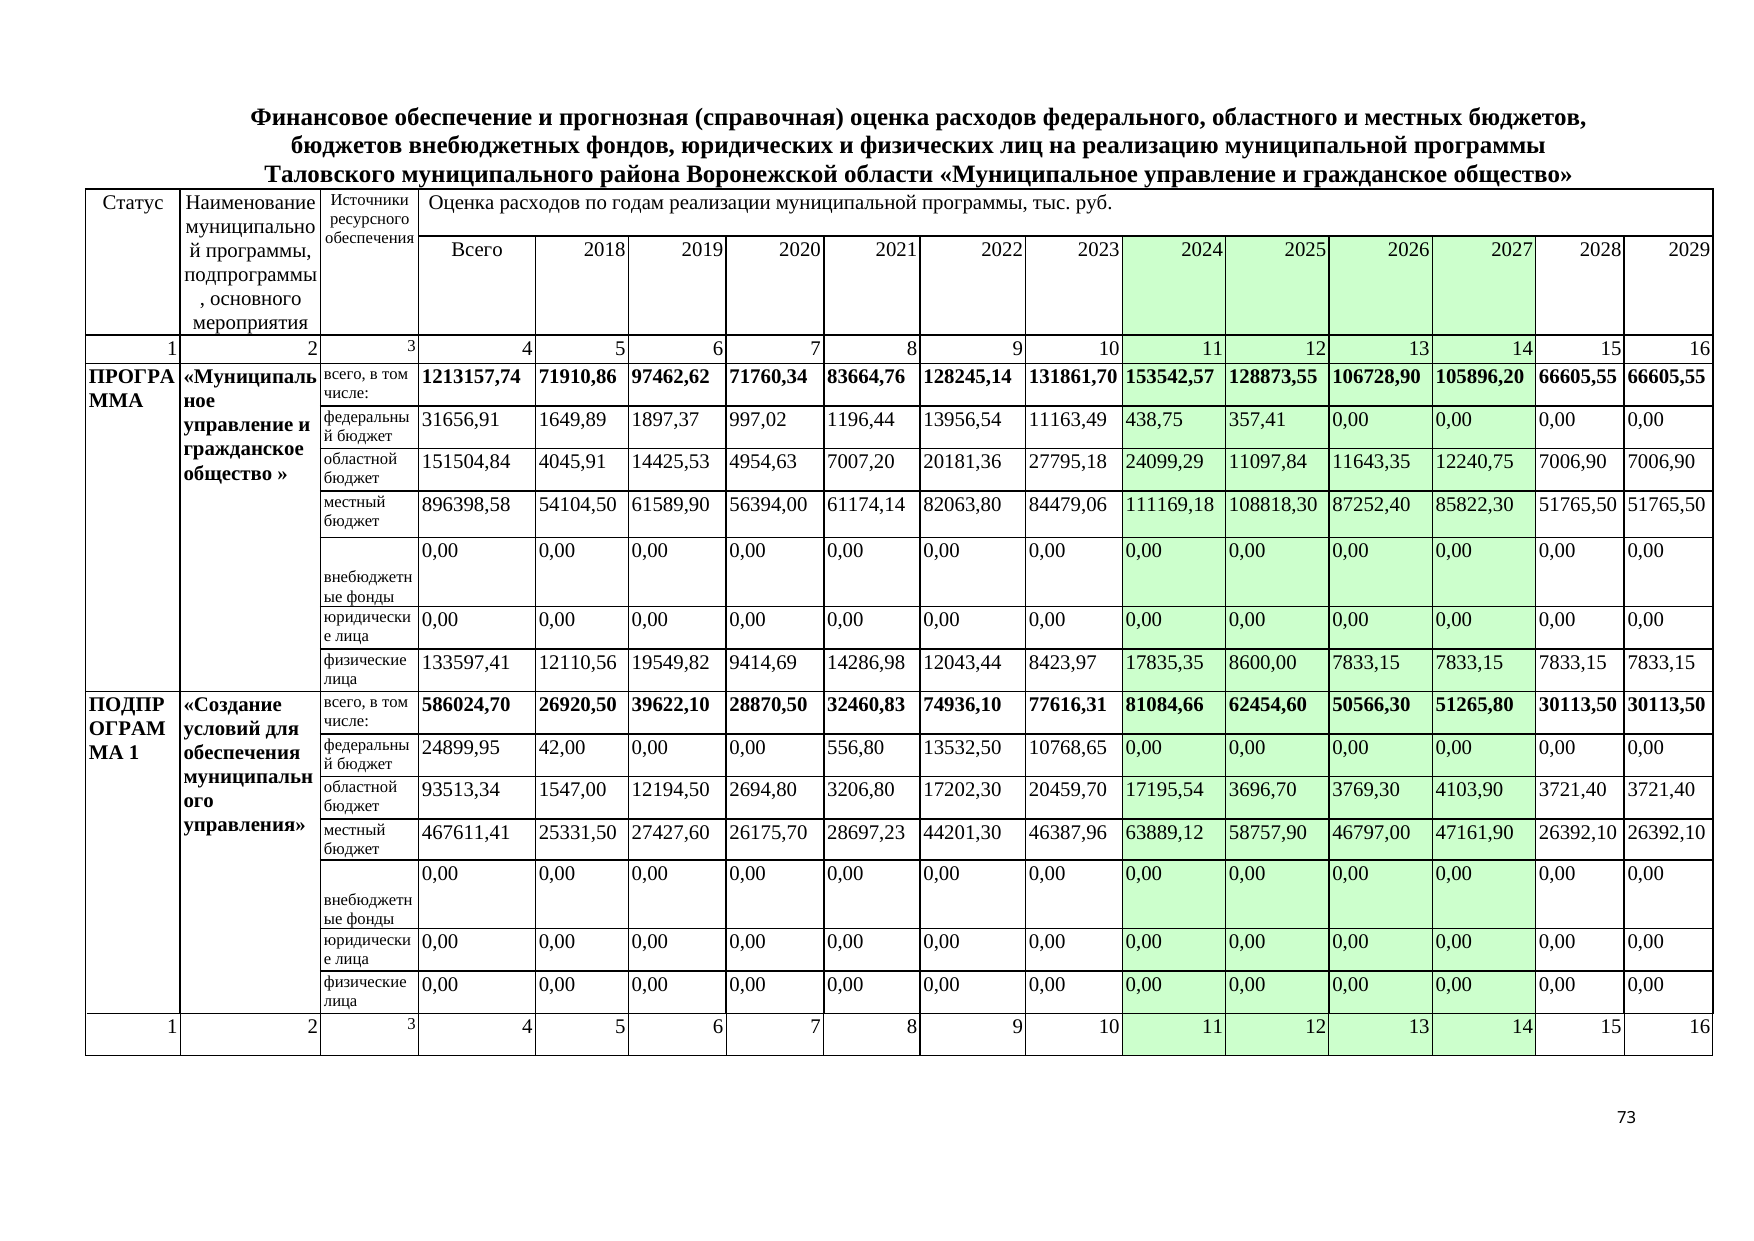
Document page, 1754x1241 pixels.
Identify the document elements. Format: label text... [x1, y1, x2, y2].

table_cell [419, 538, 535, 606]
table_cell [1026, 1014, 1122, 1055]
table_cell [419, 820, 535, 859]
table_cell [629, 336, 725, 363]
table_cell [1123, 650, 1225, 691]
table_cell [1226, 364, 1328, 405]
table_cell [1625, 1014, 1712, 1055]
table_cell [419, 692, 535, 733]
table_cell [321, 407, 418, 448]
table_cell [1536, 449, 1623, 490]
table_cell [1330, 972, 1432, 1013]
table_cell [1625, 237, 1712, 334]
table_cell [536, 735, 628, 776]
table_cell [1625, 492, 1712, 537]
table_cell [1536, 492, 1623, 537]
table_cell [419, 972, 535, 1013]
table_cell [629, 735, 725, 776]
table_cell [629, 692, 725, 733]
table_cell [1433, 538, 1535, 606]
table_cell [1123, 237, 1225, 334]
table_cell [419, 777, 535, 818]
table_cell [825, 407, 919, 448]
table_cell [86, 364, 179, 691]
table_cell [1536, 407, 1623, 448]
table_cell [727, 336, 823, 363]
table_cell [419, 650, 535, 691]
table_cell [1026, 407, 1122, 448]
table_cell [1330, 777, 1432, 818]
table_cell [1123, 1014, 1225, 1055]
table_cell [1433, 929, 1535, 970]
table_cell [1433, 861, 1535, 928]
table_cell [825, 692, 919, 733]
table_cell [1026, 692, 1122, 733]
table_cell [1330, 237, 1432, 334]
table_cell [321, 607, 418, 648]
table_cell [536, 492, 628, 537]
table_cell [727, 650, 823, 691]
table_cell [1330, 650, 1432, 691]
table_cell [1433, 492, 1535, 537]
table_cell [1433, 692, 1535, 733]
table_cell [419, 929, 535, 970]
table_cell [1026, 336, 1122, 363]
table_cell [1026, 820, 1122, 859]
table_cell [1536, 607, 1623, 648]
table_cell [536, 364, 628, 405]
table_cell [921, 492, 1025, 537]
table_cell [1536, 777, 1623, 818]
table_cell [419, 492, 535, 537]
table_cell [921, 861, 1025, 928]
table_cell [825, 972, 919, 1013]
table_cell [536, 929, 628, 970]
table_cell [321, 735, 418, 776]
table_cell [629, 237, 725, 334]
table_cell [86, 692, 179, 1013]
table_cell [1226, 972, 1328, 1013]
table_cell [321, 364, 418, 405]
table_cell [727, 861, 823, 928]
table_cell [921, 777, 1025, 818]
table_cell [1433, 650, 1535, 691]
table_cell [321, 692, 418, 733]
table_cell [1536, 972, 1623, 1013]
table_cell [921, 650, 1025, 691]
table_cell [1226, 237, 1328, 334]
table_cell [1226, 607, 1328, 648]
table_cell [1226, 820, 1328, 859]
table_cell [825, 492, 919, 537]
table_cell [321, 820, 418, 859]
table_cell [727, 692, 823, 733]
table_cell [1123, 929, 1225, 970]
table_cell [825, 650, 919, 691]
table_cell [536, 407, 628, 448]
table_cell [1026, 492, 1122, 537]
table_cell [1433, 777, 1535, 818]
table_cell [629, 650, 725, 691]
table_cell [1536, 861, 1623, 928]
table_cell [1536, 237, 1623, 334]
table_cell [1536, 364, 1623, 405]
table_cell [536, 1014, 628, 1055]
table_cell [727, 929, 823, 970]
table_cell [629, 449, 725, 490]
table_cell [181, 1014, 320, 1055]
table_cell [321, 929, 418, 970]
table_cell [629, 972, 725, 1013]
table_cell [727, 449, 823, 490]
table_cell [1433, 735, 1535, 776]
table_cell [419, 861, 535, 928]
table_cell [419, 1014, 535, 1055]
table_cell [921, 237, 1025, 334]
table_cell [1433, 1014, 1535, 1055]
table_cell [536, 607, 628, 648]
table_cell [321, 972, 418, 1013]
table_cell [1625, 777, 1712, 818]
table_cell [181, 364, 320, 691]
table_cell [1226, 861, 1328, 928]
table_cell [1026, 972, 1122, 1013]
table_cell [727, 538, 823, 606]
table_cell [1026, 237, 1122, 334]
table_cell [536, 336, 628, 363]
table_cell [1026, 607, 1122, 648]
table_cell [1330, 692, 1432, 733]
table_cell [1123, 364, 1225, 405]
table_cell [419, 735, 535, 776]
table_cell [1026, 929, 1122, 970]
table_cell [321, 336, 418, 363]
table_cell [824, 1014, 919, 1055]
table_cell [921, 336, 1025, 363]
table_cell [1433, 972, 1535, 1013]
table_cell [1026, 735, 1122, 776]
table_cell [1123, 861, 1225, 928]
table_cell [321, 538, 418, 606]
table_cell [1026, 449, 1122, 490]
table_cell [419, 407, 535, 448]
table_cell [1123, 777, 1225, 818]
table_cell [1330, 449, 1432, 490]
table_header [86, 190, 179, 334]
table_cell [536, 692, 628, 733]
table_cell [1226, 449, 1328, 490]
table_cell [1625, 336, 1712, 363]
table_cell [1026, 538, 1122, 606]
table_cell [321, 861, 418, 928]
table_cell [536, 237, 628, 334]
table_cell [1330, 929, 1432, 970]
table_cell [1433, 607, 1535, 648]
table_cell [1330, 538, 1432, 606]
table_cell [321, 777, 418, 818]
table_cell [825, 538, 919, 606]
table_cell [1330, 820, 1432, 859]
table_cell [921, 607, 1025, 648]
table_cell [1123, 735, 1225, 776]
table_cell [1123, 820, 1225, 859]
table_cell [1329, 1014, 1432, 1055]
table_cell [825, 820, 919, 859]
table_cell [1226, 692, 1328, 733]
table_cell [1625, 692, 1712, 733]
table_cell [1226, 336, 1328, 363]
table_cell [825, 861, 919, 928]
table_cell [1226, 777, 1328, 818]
text Таловского муниципального района Воронежской области «Муниципальное управление и гражданское общество» [126, 159, 1636, 188]
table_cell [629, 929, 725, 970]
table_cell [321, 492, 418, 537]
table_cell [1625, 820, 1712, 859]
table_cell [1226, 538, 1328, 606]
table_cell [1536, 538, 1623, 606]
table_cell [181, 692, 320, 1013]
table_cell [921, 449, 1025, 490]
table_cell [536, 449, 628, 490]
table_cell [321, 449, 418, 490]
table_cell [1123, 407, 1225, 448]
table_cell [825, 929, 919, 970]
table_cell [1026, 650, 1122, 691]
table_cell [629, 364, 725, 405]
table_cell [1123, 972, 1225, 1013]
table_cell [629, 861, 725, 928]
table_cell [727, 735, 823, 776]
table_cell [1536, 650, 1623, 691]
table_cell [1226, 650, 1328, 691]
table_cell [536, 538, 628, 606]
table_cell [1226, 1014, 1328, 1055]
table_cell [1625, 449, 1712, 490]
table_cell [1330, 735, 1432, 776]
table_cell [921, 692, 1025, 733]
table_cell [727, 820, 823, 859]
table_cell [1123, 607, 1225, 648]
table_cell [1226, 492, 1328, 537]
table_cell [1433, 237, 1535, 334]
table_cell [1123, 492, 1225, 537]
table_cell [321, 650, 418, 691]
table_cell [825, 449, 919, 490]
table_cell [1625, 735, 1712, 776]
text Финансовое обеспечение и прогнозная (справочная) оценка расходов федерального, областного и местных бюджетов, [126, 102, 1636, 131]
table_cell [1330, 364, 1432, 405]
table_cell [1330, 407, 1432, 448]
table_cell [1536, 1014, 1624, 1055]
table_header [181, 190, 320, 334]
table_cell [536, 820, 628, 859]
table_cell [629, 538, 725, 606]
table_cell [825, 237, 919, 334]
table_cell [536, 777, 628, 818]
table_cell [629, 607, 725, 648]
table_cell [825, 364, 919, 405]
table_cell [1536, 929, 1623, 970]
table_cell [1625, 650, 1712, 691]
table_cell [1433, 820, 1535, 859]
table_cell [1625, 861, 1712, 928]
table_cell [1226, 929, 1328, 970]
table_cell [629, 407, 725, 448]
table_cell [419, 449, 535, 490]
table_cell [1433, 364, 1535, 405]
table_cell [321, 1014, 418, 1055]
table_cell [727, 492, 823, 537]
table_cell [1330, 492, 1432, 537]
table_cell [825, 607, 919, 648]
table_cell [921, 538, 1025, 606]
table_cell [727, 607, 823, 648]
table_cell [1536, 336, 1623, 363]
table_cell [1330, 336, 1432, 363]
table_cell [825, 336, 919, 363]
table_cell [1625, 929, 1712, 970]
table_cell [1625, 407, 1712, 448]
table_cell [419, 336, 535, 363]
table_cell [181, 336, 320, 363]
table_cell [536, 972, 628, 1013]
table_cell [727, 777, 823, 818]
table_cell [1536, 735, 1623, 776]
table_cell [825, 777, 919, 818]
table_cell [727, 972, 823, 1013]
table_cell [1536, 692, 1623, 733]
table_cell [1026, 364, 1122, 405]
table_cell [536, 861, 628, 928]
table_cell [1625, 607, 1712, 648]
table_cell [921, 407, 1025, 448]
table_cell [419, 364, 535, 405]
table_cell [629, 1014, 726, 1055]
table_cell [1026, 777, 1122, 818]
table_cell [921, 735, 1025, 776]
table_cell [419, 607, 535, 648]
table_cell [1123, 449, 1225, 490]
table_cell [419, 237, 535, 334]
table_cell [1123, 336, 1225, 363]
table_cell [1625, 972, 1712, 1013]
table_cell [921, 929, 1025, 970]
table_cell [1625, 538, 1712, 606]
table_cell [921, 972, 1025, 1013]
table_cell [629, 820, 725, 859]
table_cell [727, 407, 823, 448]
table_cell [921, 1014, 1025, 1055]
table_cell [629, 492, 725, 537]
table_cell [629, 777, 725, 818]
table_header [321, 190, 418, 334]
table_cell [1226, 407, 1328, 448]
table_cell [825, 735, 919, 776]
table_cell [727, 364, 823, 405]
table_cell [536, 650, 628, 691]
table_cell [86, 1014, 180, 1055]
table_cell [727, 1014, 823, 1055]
text бюджетов внебюджетных фондов, юридических и физических лиц на реализацию муниципальной программы [126, 131, 1636, 159]
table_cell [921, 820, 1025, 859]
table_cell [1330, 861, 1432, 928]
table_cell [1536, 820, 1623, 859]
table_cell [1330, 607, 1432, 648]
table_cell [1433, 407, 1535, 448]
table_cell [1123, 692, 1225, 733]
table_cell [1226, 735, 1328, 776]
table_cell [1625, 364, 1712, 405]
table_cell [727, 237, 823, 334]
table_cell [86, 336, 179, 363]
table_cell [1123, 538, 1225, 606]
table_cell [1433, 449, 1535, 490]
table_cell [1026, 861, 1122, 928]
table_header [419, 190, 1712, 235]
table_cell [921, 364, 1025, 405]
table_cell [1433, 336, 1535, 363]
